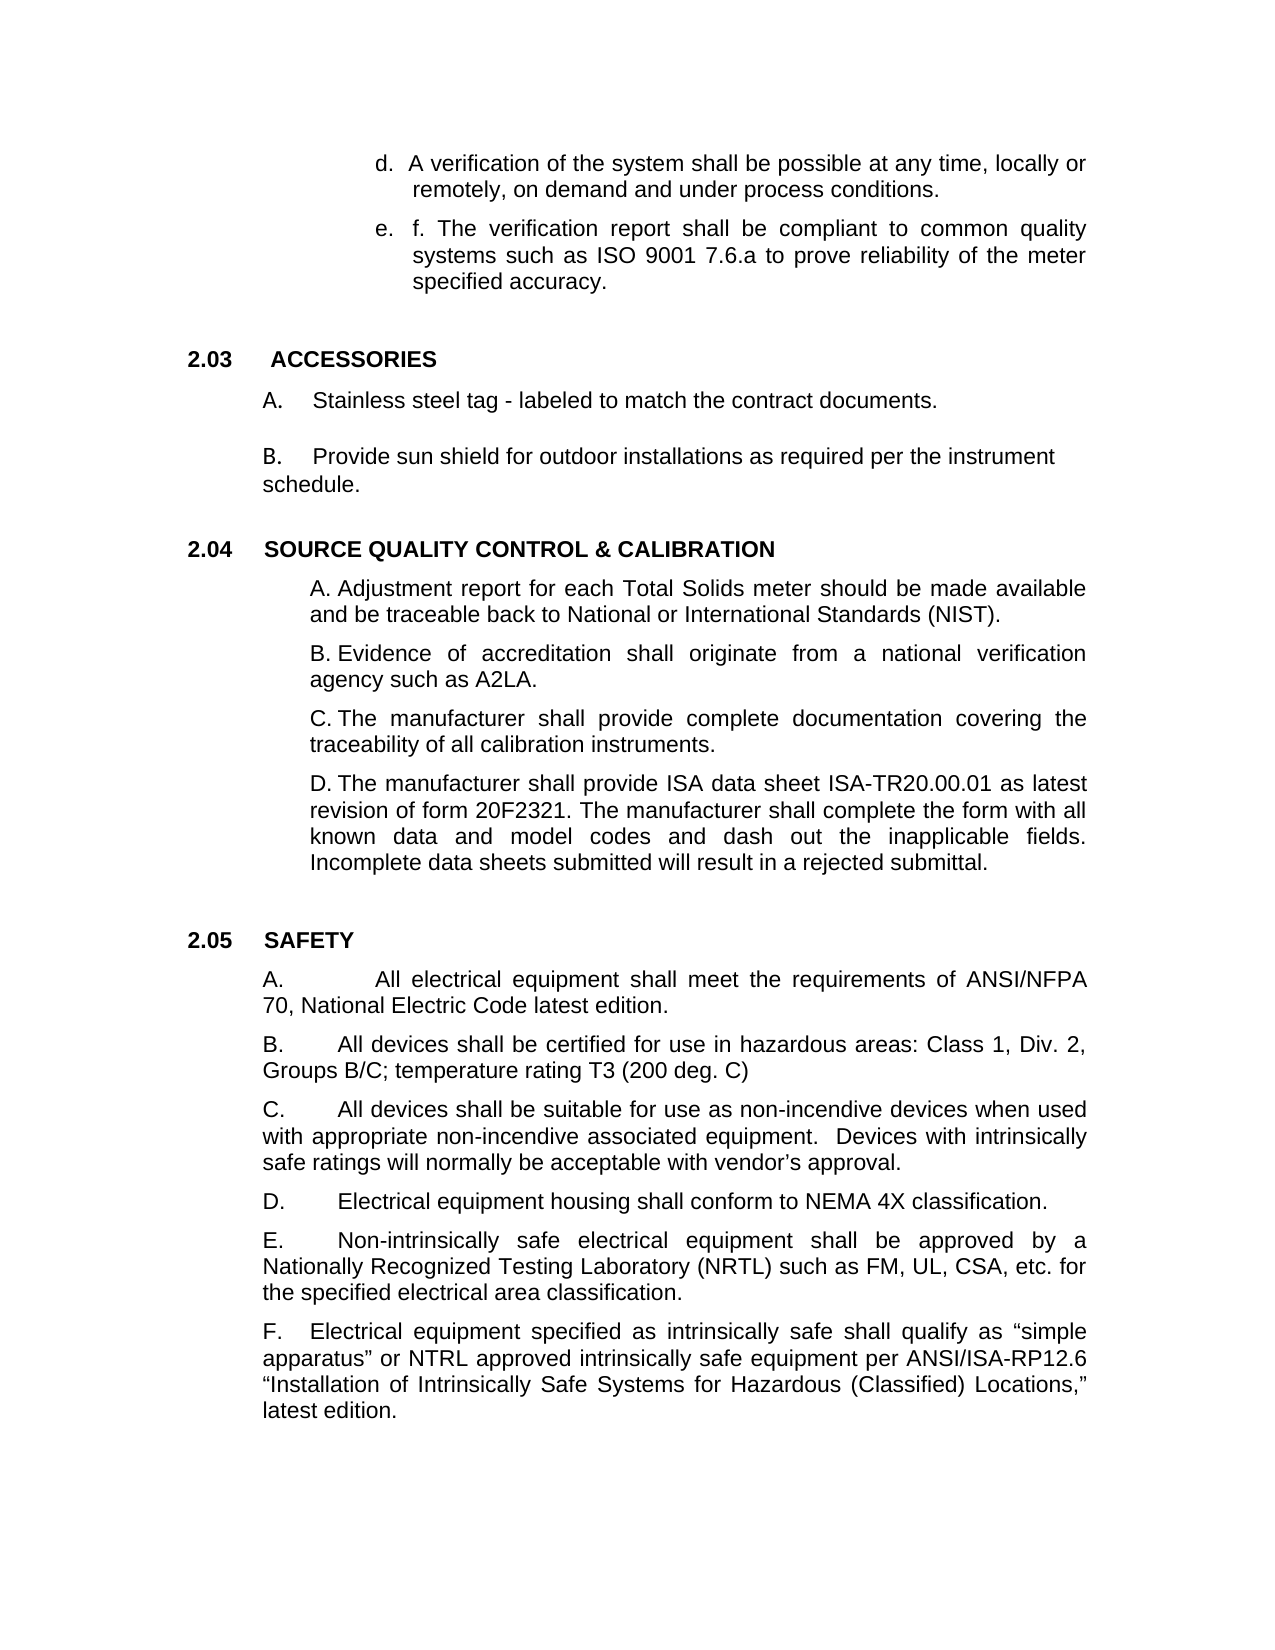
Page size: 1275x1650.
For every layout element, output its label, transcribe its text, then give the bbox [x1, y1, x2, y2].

text A. All electrical equipment shall meet the requirements of ANSI/NFPA 70, National Electric Code latest edition. [262, 966, 1087, 1018]
text D. Electrical equipment housing shall conform to NEMA 4X classification. [262, 1188, 1087, 1214]
list d. A verification of the system shall be possible at any time, locally or remotely, on demand and under process conditions. [375, 150, 1087, 203]
list The manufacturer shall provide ISA data sheet ISA-TR20.00.01 as latest revision of form 20F2321. The manufacturer shall complete the form with all known data and model codes and dash out the inapplicable fields. Incomplete data sheets submitted will result in a rejected submittal. [309, 770, 1087, 876]
text C. All devices shall be suitable for use as non-incendive devices when used with appropriate non-incendive associated equipment. Devices with intrinsically safe ratings will normally be acceptable with vendor’s approval. [262, 1096, 1087, 1175]
text 2.03 ACCESSORIES [187, 346, 1087, 372]
text Stainless steel tag - labeled to match the contract documents. [262, 384, 1087, 415]
list Evidence of accreditation shall originate from a national verification agency such as A2LA. [309, 640, 1087, 692]
text 2.05 SAFETY [187, 927, 1087, 953]
list F. Electrical equipment specified as intrinsically safe shall qualify as “simple apparatus” or NTRL approved intrinsically safe equipment per ANSI/ISA-RP12.6 “Installation of Intrinsically Safe Systems for Hazardous (Classified) Locations,” latest edition. [262, 1318, 1087, 1424]
list 2.04 SOURCE QUALITY CONTROL & CALIBRATION [187, 536, 1087, 562]
text B. All devices shall be certified for use in hazardous areas: Class 1, Div. 2, Groups B/C; temperature rating T3 (200 deg. C) [262, 1031, 1087, 1084]
list Adjustment report for each Total Solids meter should be made available and be traceable back to National or International Standards (NIST). [309, 574, 1087, 627]
text E. Non-intrinsically safe electrical equipment shall be approved by a Nationally Recognized Testing Laboratory (NRTL) such as FM, UL, CSA, etc. for the specified electrical area classification. [262, 1227, 1087, 1306]
text Provide sun shield for outdoor installations as required per the instrument schedule. [262, 440, 1087, 497]
list The manufacturer shall provide complete documentation covering the traceability of all calibration instruments. [309, 705, 1087, 758]
list e. f. The verification report shall be compliant to common quality systems such as ISO 9001 7.6.a to prove reliability of the meter specified accuracy. [375, 215, 1087, 294]
